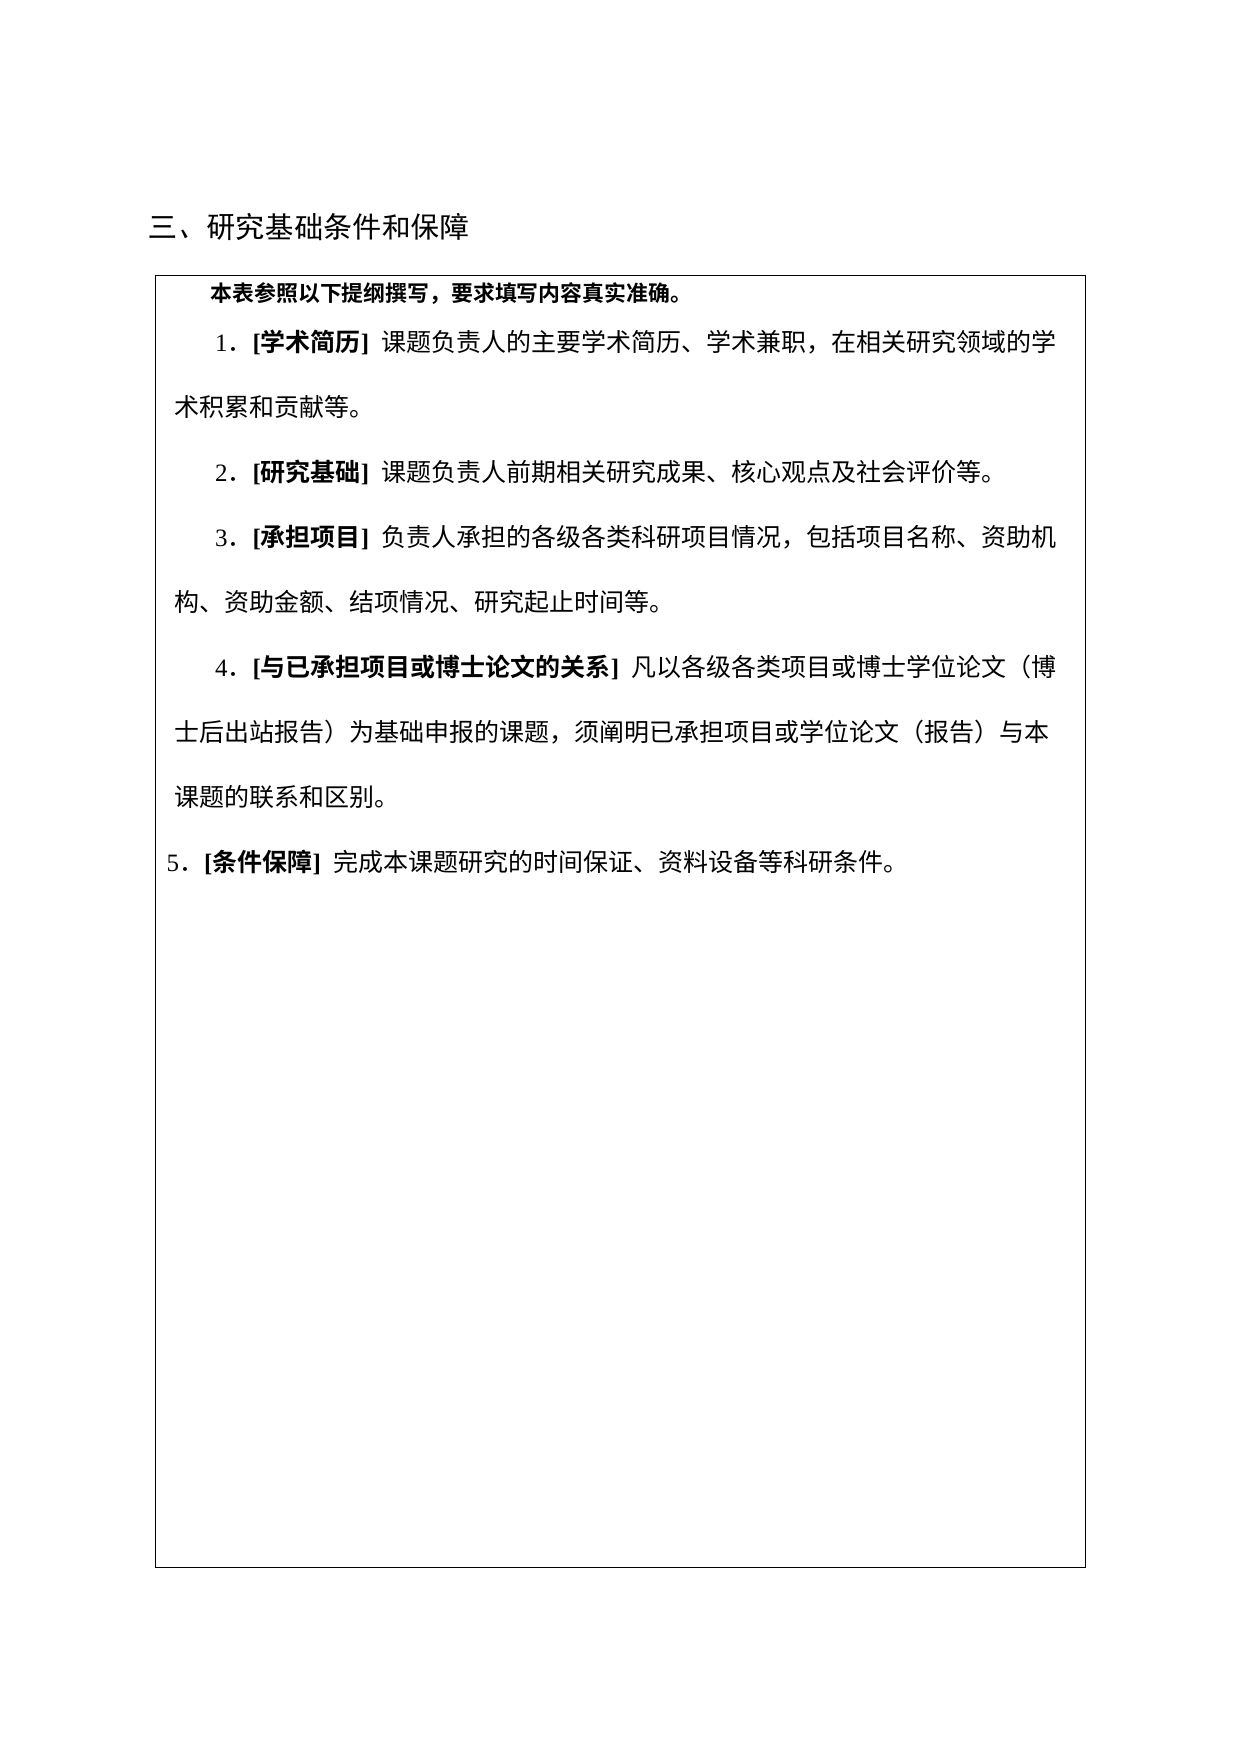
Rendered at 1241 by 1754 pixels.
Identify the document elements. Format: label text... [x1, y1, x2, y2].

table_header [156, 276, 1085, 1567]
text 三、研究基础条件和保障 [148, 193, 1092, 258]
